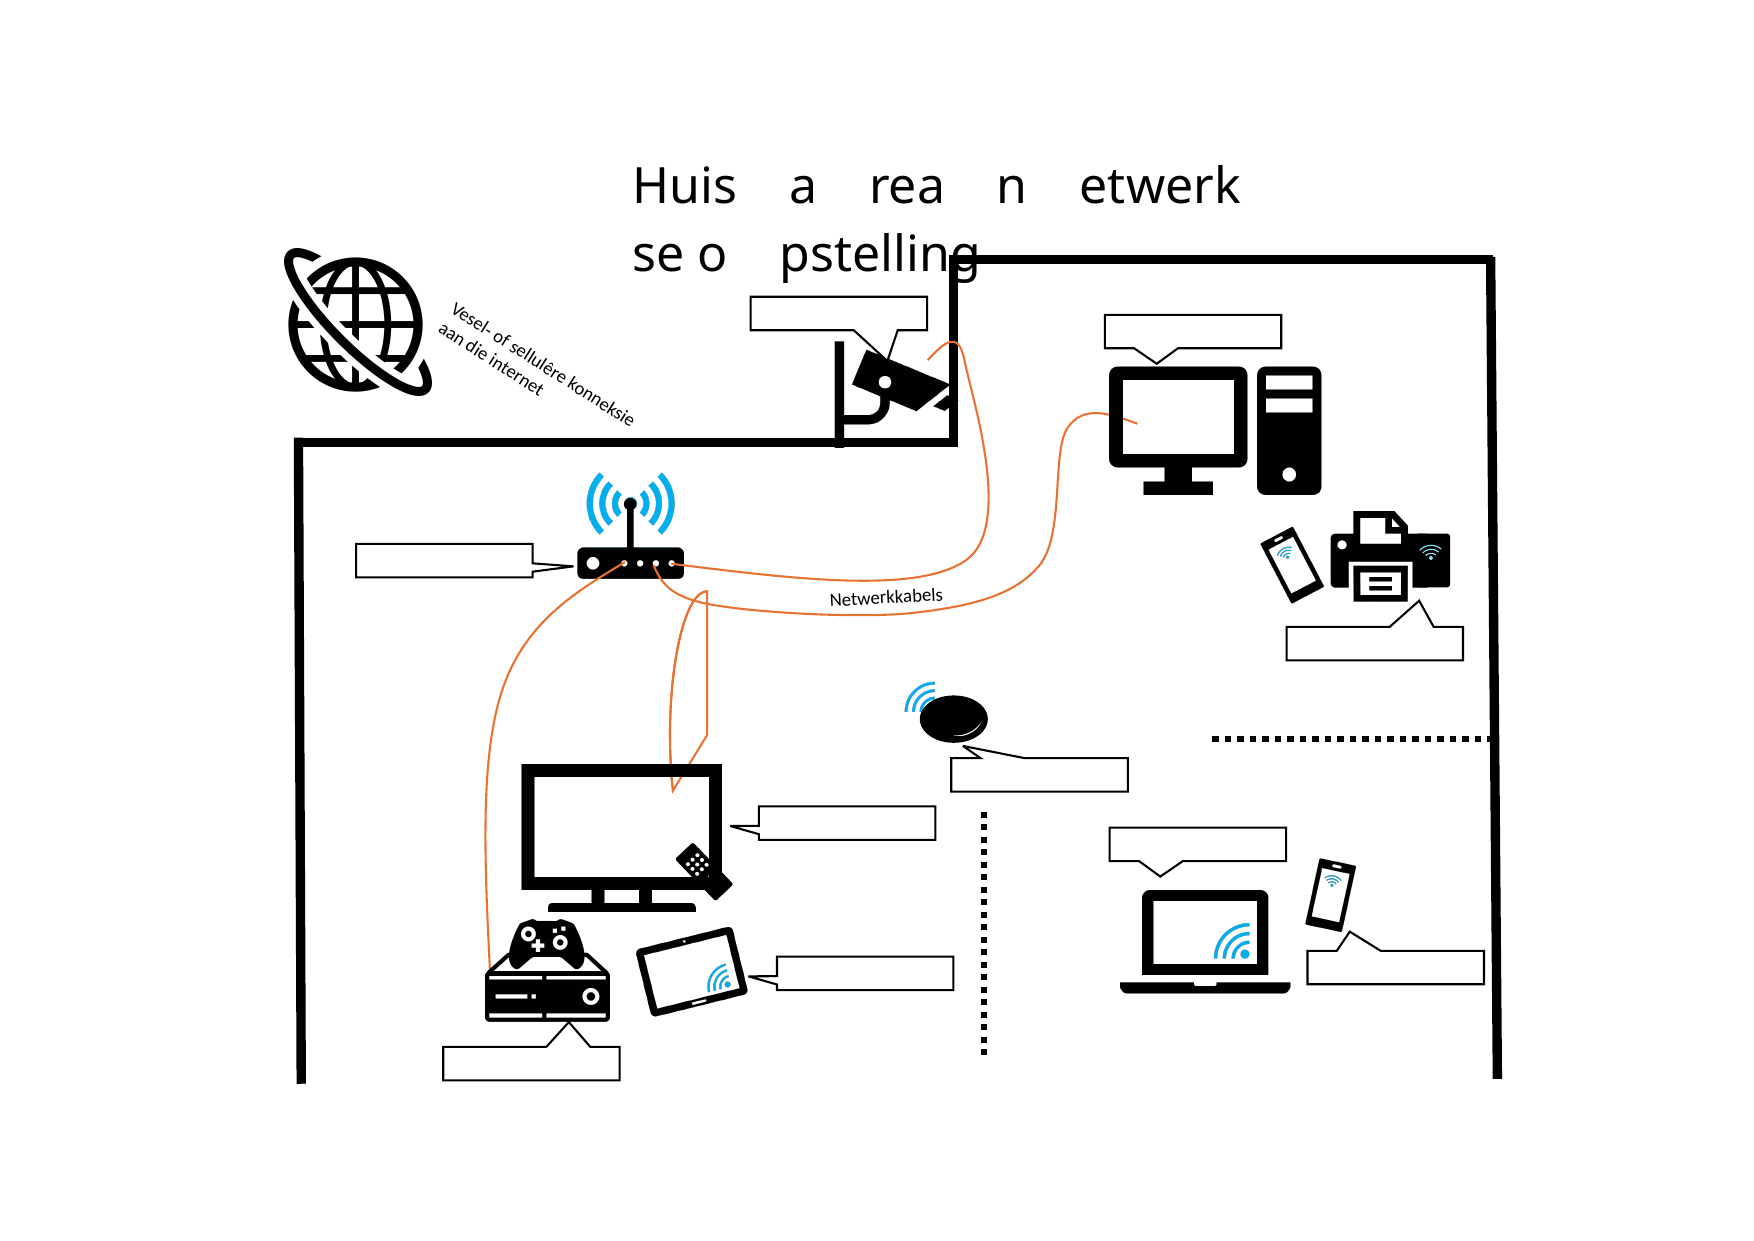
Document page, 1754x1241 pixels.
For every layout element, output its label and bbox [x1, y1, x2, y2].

picture [555, 450, 706, 601]
picture [284, 248, 432, 396]
picture [821, 319, 972, 470]
picture [1116, 852, 1375, 1030]
picture [897, 674, 943, 720]
picture [697, 593, 706, 601]
picture [485, 733, 764, 1044]
picture [1104, 320, 1448, 614]
